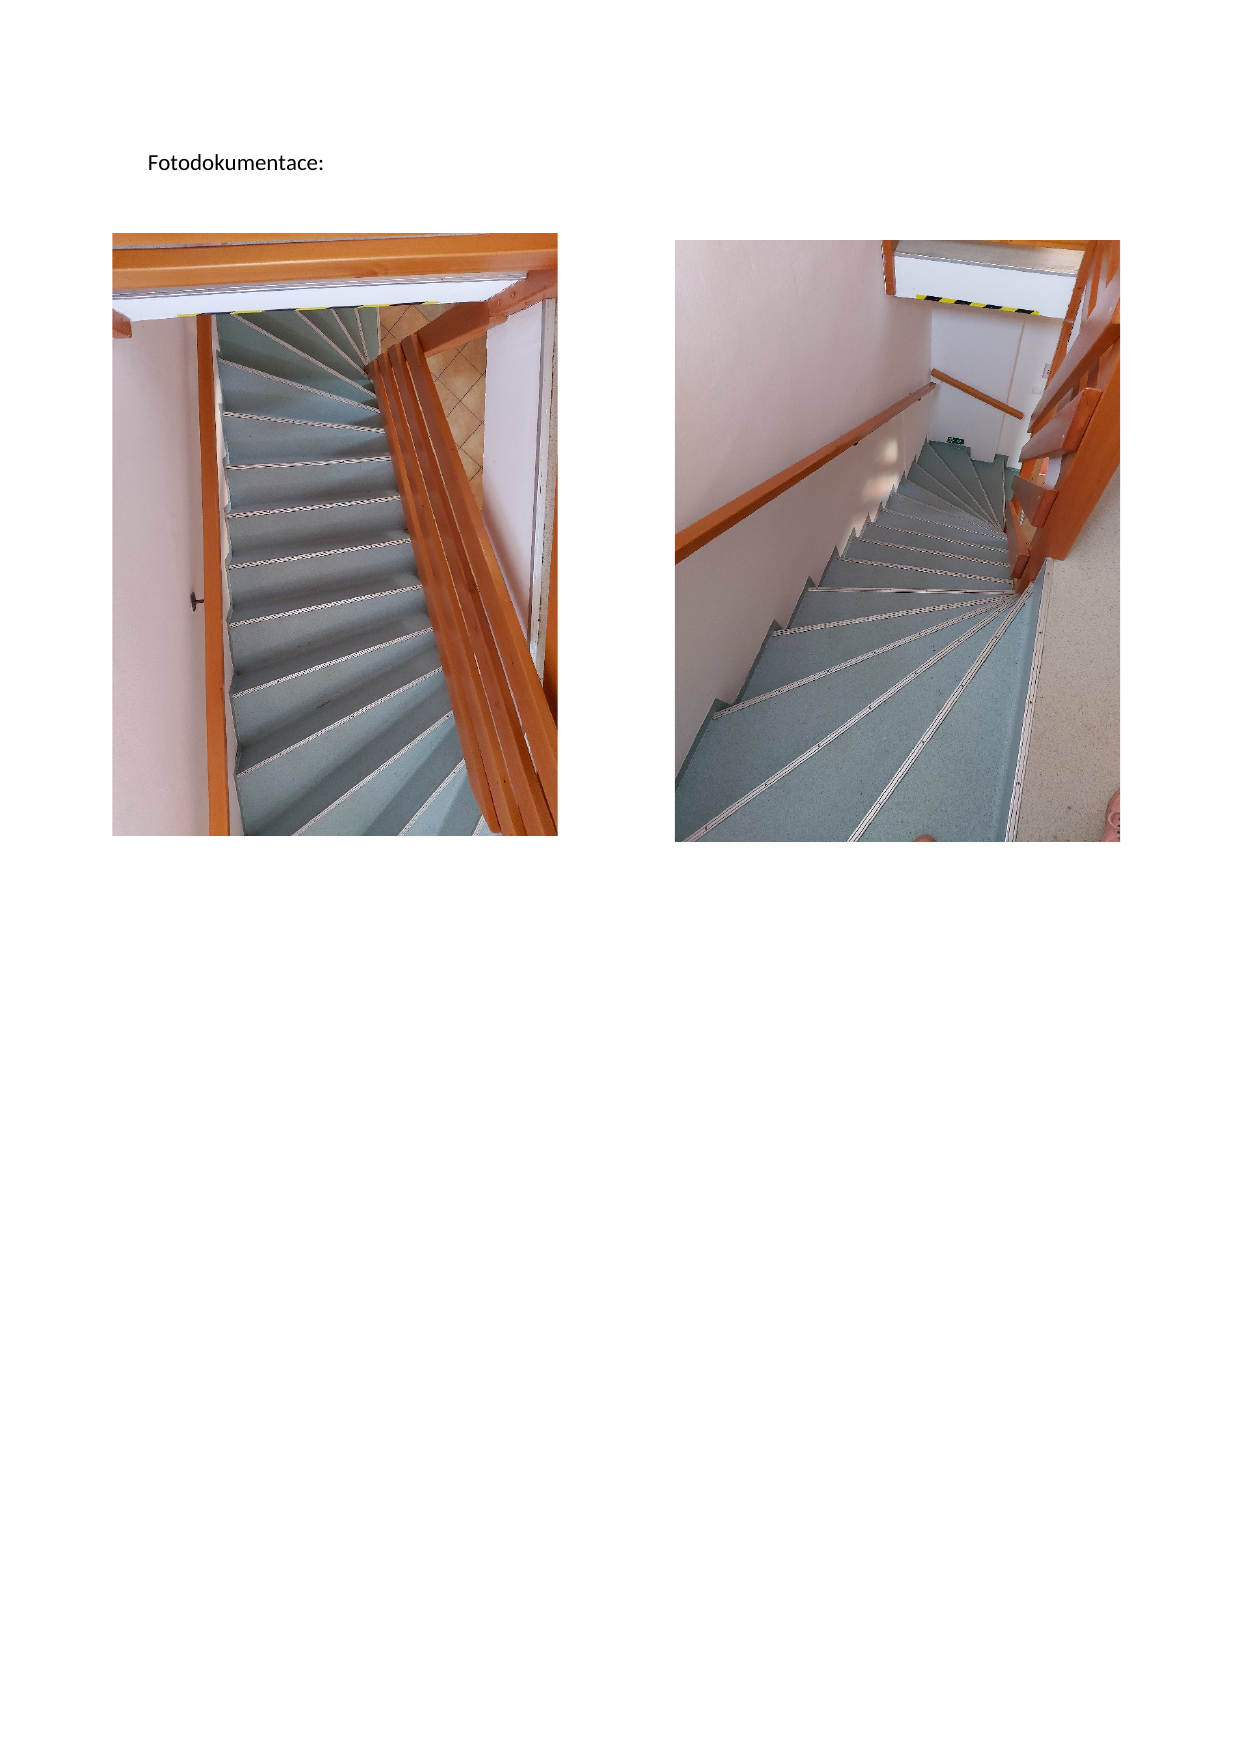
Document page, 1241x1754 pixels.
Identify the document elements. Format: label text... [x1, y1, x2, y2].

picture [673, 240, 1120, 840]
text Fotodokumentace: [148, 148, 1093, 176]
picture [110, 233, 557, 834]
